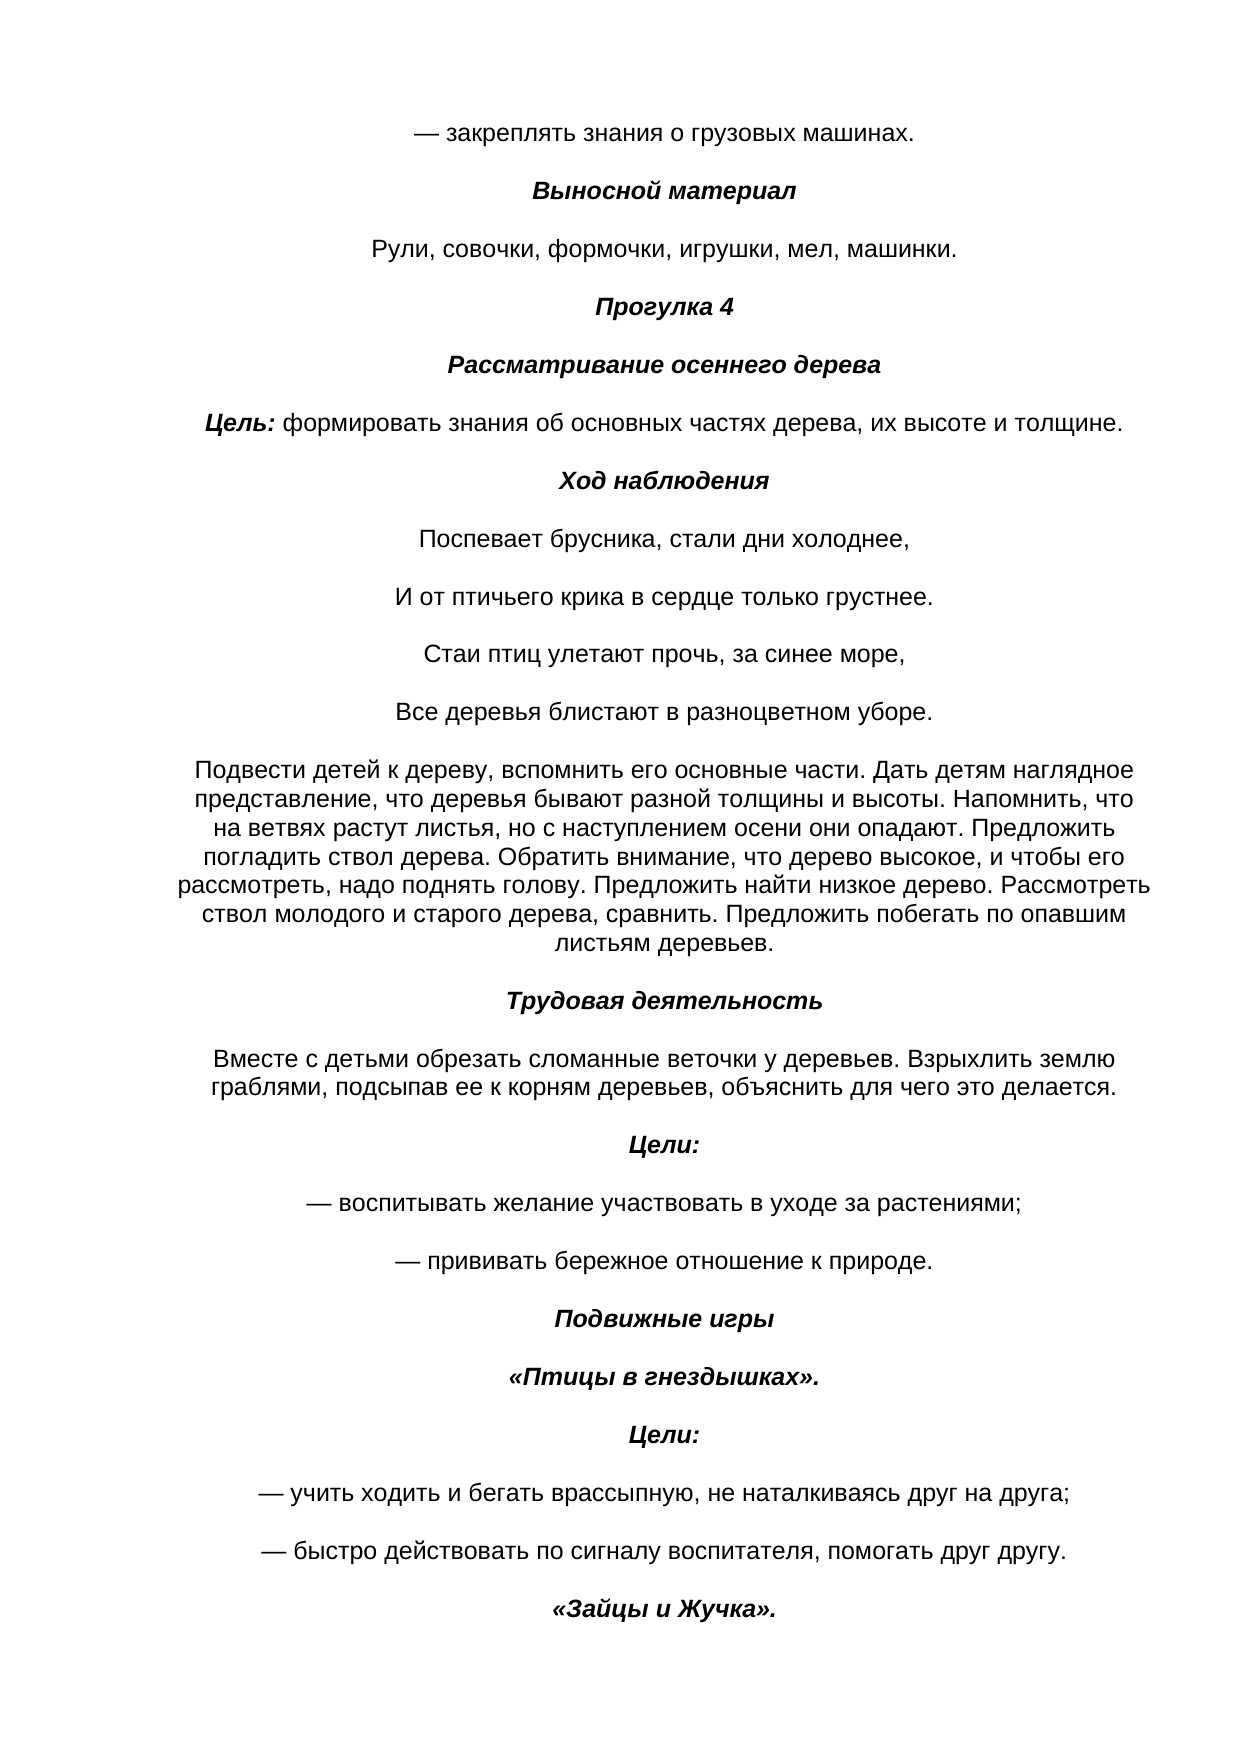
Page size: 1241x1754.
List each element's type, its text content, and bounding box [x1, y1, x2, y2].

text Цель: формировать знания об основных частях дерева, их высоте и толщине. [177, 408, 1152, 436]
text — учить ходить и бегать врассыпную, не наталкиваясь друг на друга; [177, 1478, 1152, 1506]
text — прививать бережное отношение к природе. [177, 1246, 1152, 1275]
text «Зайцы и Жучка». [177, 1593, 1152, 1622]
text Поспевает брусника, стали дни холоднее, [177, 523, 1152, 552]
text Рули, совочки, формочки, игрушки, мел, машинки. [177, 234, 1152, 263]
text Цели: [177, 1420, 1152, 1448]
text Прогулка 4 [177, 292, 1152, 321]
text Цели: [177, 1130, 1152, 1159]
text Вместе с детьми обрезать сломанные веточки у деревьев. Взрыхлить землю граблями, подсыпав ее к корням деревьев, объяснить для чего это делается. [177, 1043, 1152, 1101]
text Ход наблюдения [177, 466, 1152, 494]
text Трудовая деятельность [177, 986, 1152, 1014]
text — быстро действовать по сигналу воспитателя, помогать друг другу. [177, 1536, 1152, 1564]
text Подвижные игры [177, 1304, 1152, 1333]
text Выносной материал [177, 176, 1152, 205]
text — воспитывать желание участвовать в уходе за растениями; [177, 1188, 1152, 1217]
text — закреплять знания о грузовых машинах. [177, 118, 1152, 147]
text Все деревья блистают в разноцветном уборе. [177, 697, 1152, 726]
text «Птицы в гнездышках». [177, 1362, 1152, 1391]
text Рассматривание осеннего дерева [177, 350, 1152, 378]
text Стаи птиц улетают прочь, за синее море, [177, 639, 1152, 668]
text И от птичьего крика в сердце только грустнее. [177, 581, 1152, 610]
text Подвести детей к дереву, вспомнить его основные части. Дать детям наглядное представление, что деревья бывают разной толщины и высоты. Напомнить, что на ветвях растут листья, но с наступлением осени они опадают. Предложить погладить ствол дерева. Обратить внимание, что дерево высокое, и чтобы его рассмотреть, надо поднять голову. Предложить найти низкое дерево. Рассмотреть ствол молодого и старого дерева, сравнить. Предложить побегать по опавшим листьям деревьев. [177, 755, 1152, 956]
